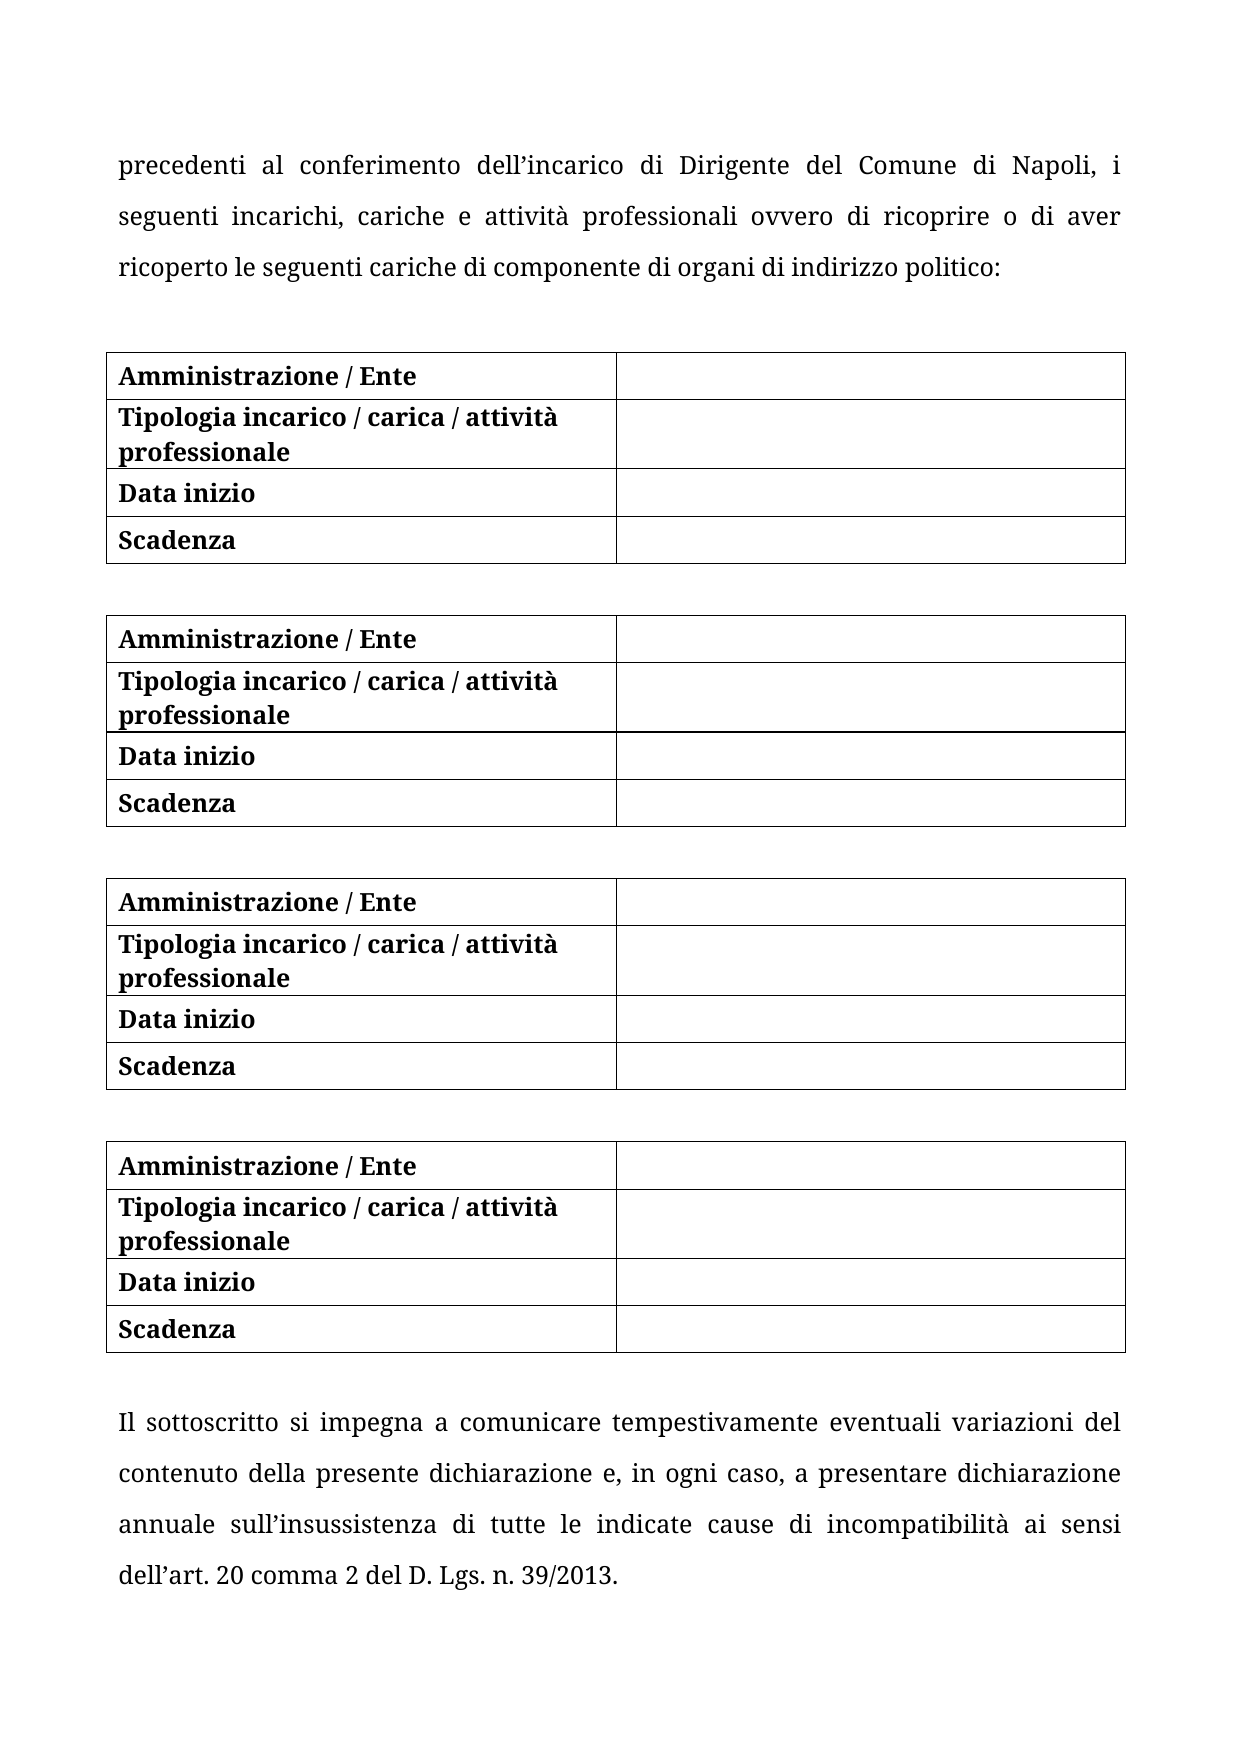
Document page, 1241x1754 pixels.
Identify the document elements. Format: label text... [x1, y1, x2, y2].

table_cell Data inizio [107, 1259, 616, 1305]
table_cell Tipologia incarico / carica / attività professionale [107, 1190, 616, 1258]
table_header [617, 1142, 1125, 1188]
table_cell Tipologia incarico / carica / attività professionale [107, 400, 616, 468]
table_cell [617, 469, 1125, 516]
table_header [617, 879, 1125, 925]
table_cell Scadenza [107, 780, 616, 826]
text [118, 148, 1122, 284]
table_cell [617, 733, 1125, 779]
table_header Amministrazione / Ente [107, 1142, 616, 1188]
table_header Amministrazione / Ente [107, 616, 616, 662]
table_cell [617, 780, 1125, 826]
text Il sottoscritto si impegna a comunicare tempestivamente eventuali variazioni del contenuto della presente dichiarazione e, in ogni caso, a presentare dichiarazione annuale sull’insussistenza di tutte le indicate cause di incompatibilità ai sensi dell’art. 20 comma 2 del D. Lgs. n. 39/2013. [118, 1404, 1122, 1591]
table_header [617, 616, 1125, 662]
table_cell [617, 663, 1125, 731]
table_cell [617, 1043, 1125, 1089]
table_cell Tipologia incarico / carica / attività professionale [107, 926, 616, 994]
table_cell Scadenza [107, 1043, 616, 1089]
table_cell Tipologia incarico / carica / attività professionale [107, 663, 616, 731]
table_header Amministrazione / Ente [107, 353, 616, 399]
table_cell Scadenza [107, 517, 616, 563]
table_cell [617, 996, 1125, 1042]
table_cell [617, 400, 1125, 468]
table_cell [617, 517, 1125, 563]
table_cell [617, 926, 1125, 994]
table_header [617, 353, 1125, 399]
table_cell Scadenza [107, 1306, 616, 1352]
table_cell [617, 1190, 1125, 1258]
table_header Amministrazione / Ente [107, 879, 616, 925]
table_cell [617, 1259, 1125, 1305]
table_cell Data inizio [107, 733, 616, 779]
table_cell Data inizio [107, 996, 616, 1042]
table_cell [617, 1306, 1125, 1352]
table_cell Data inizio [107, 469, 616, 516]
